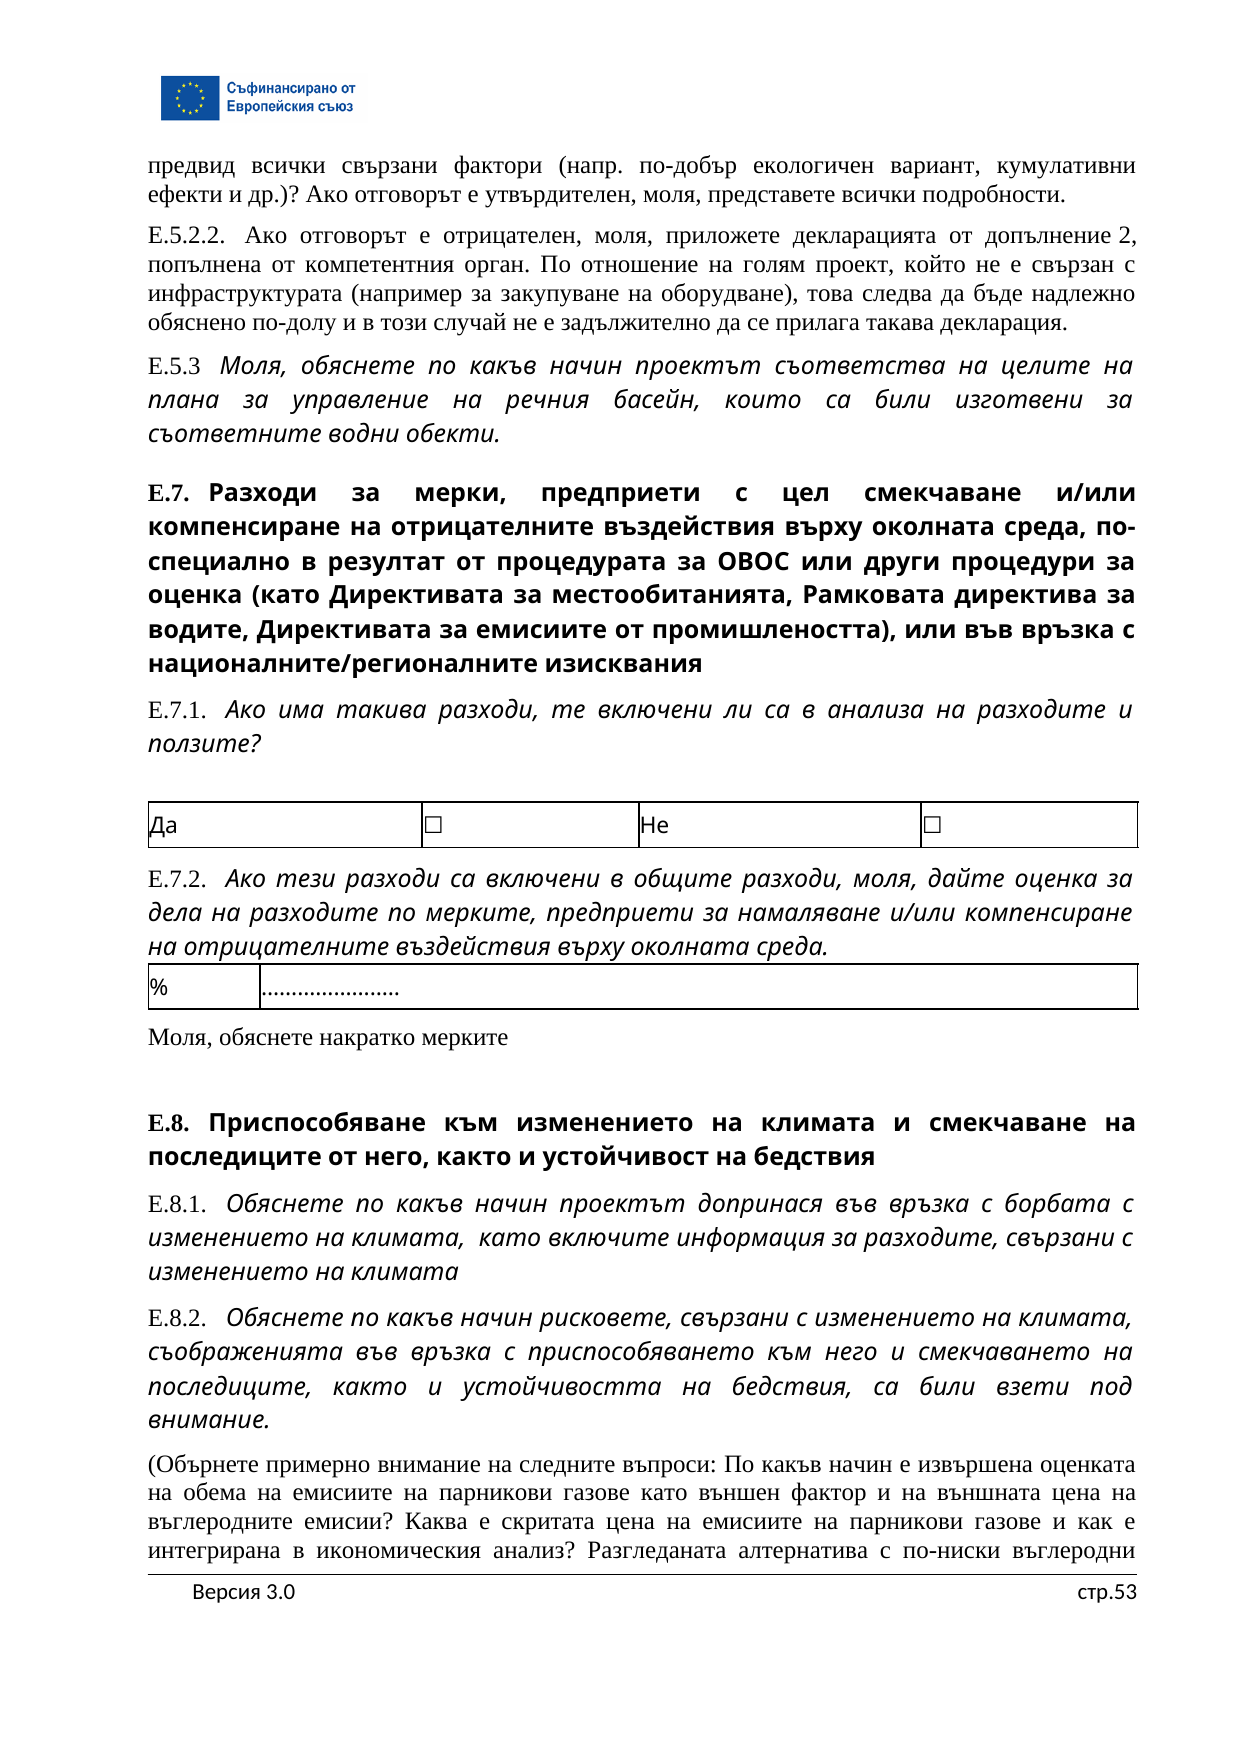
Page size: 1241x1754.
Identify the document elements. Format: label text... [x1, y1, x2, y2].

text Е.8. Приспособяване към изменението на климата и смекчаване на последиците от него, както и устойчивост на бедствия [148, 1105, 1137, 1173]
text Моля, обяснете накратко мерките [148, 1022, 1137, 1051]
table_header ☐ [423, 803, 638, 847]
text Е.5.3 Моля, обяснете по какъв начин проектът съответства на целите на плана за управление на речния басейн, които са били изготвени за съответните водни обекти. [148, 348, 1137, 450]
picture [158, 73, 368, 123]
text Е.7. Разходи за мерки, предприети с цел смекчаване и/или компенсиране на отрицателните въздействия върху околната среда, по-специално в резултат от процедурата за ОВОС или други процедури за оценка (като Директивата за местообитанията, Рамковата директива за водите, Директивата за емисиите от промишлеността), или във връзка с националните/регионалните изисквания [148, 475, 1137, 679]
table_header % [149, 965, 259, 1008]
text Е.8.1. Обяснете по какъв начин проектът допринася във връзка с борбата с изменението на климата, като включите информация за разходите, свързани с изменението на климата [148, 1185, 1137, 1287]
text Е.5.2.2. Ако отговорът е отрицателен, моля, приложете декларацията от допълнение 2, попълнена от компетентния орган. По отношение на голям проект, който не е свързан с инфраструктурата (например за закупуване на оборудване), това следва да бъде надлежно обяснено по-долу и в този случай не е задължително да се прилага такава декларация. [148, 220, 1137, 335]
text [148, 1449, 1137, 1564]
text Е.7.1. Ако има такива разходи, те включени ли са в анализа на разходите и ползите? [148, 692, 1137, 760]
table_header ………………….. [261, 965, 1137, 1008]
table_header ☐ [922, 803, 1137, 847]
table_header Не [640, 803, 920, 847]
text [148, 150, 1137, 208]
text Е.8.2. Обяснете по какъв начин рисковете, свързани с изменението на климата, съображенията във връзка с приспособяването към него и смекчаването на последиците, както и устойчивостта на бедствия, са били взети под внимание. [148, 1300, 1137, 1436]
table_header Да [149, 803, 421, 847]
text Е.7.2. Ако тези разходи са включени в общите разходи, моля, дайте оценка за дела на разходите по мерките, предприети за намаляване и/или компенсиране на отрицателните въздействия върху околната среда. [148, 861, 1137, 963]
